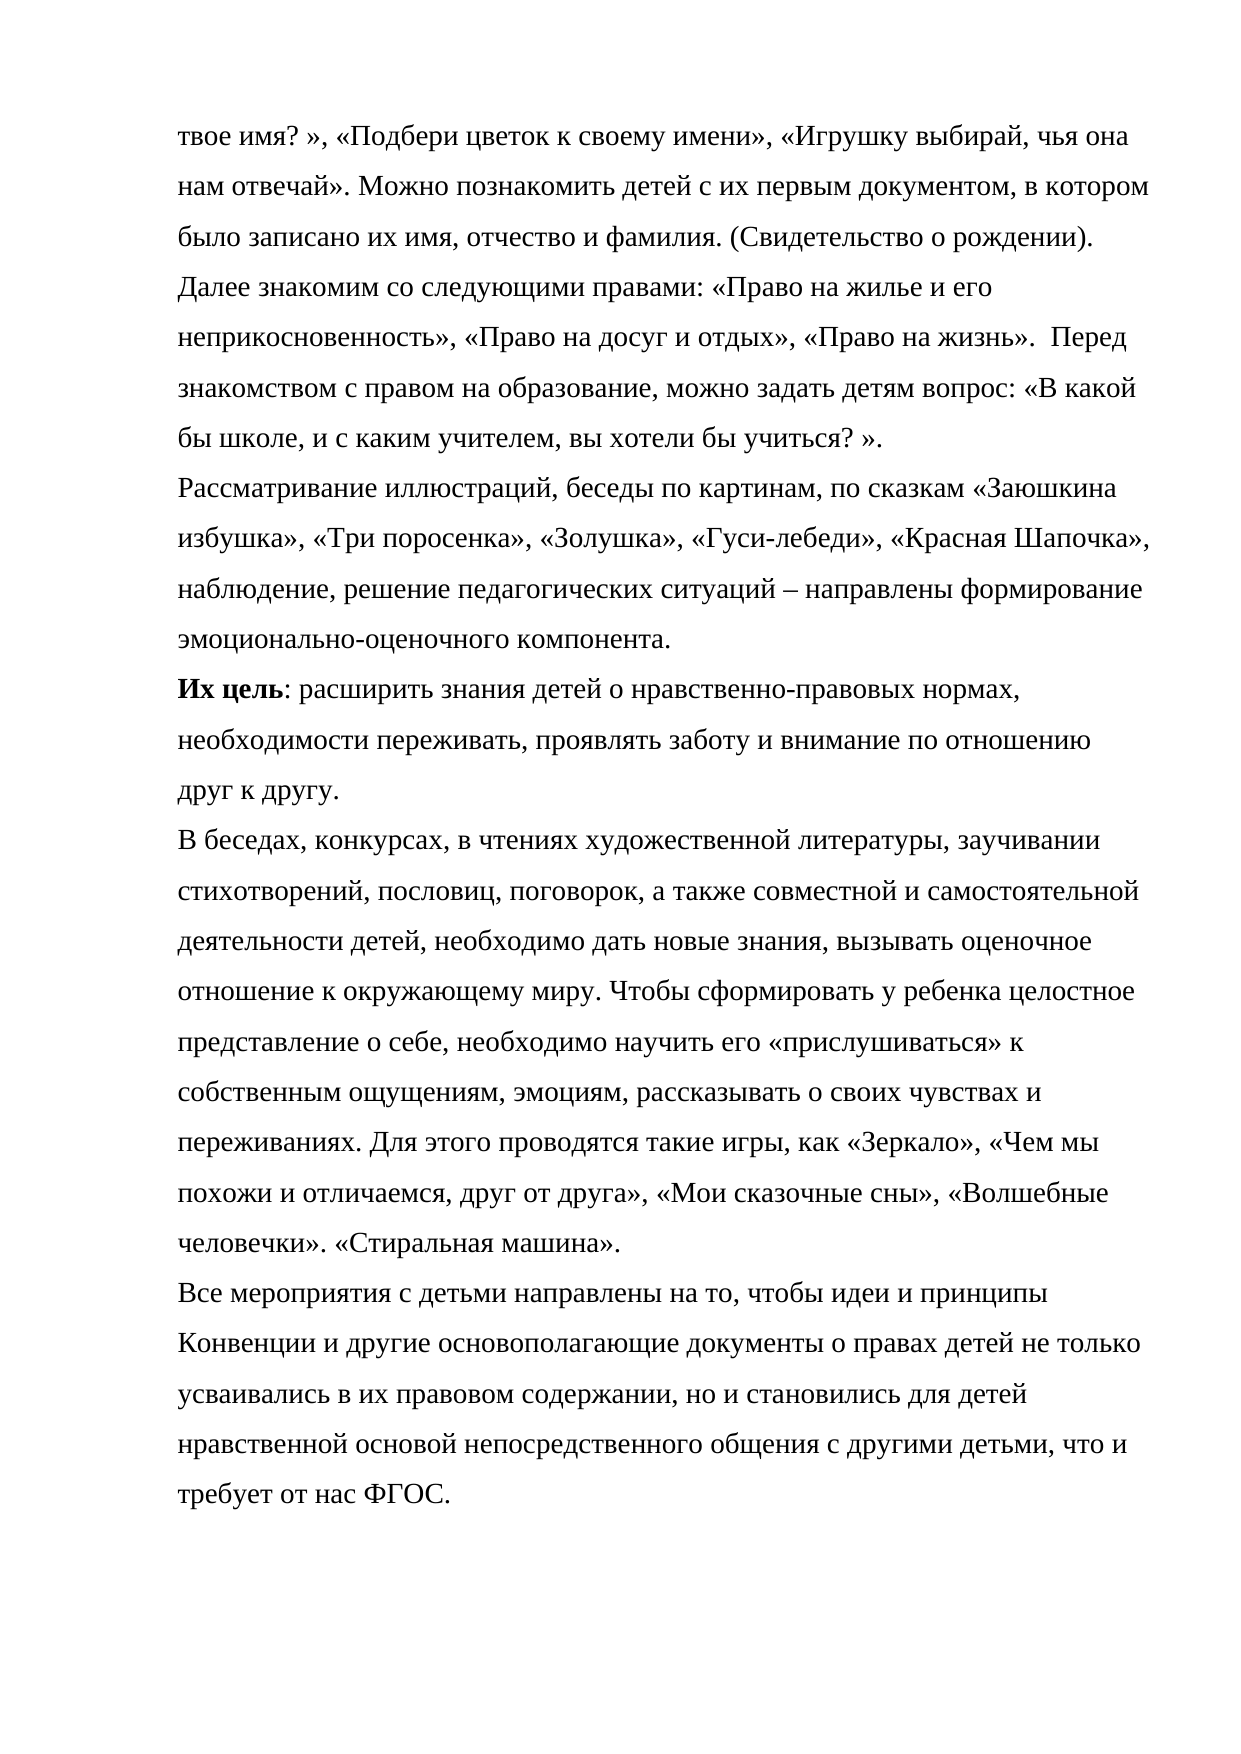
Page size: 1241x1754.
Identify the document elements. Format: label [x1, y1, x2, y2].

text [177, 118, 1152, 1552]
